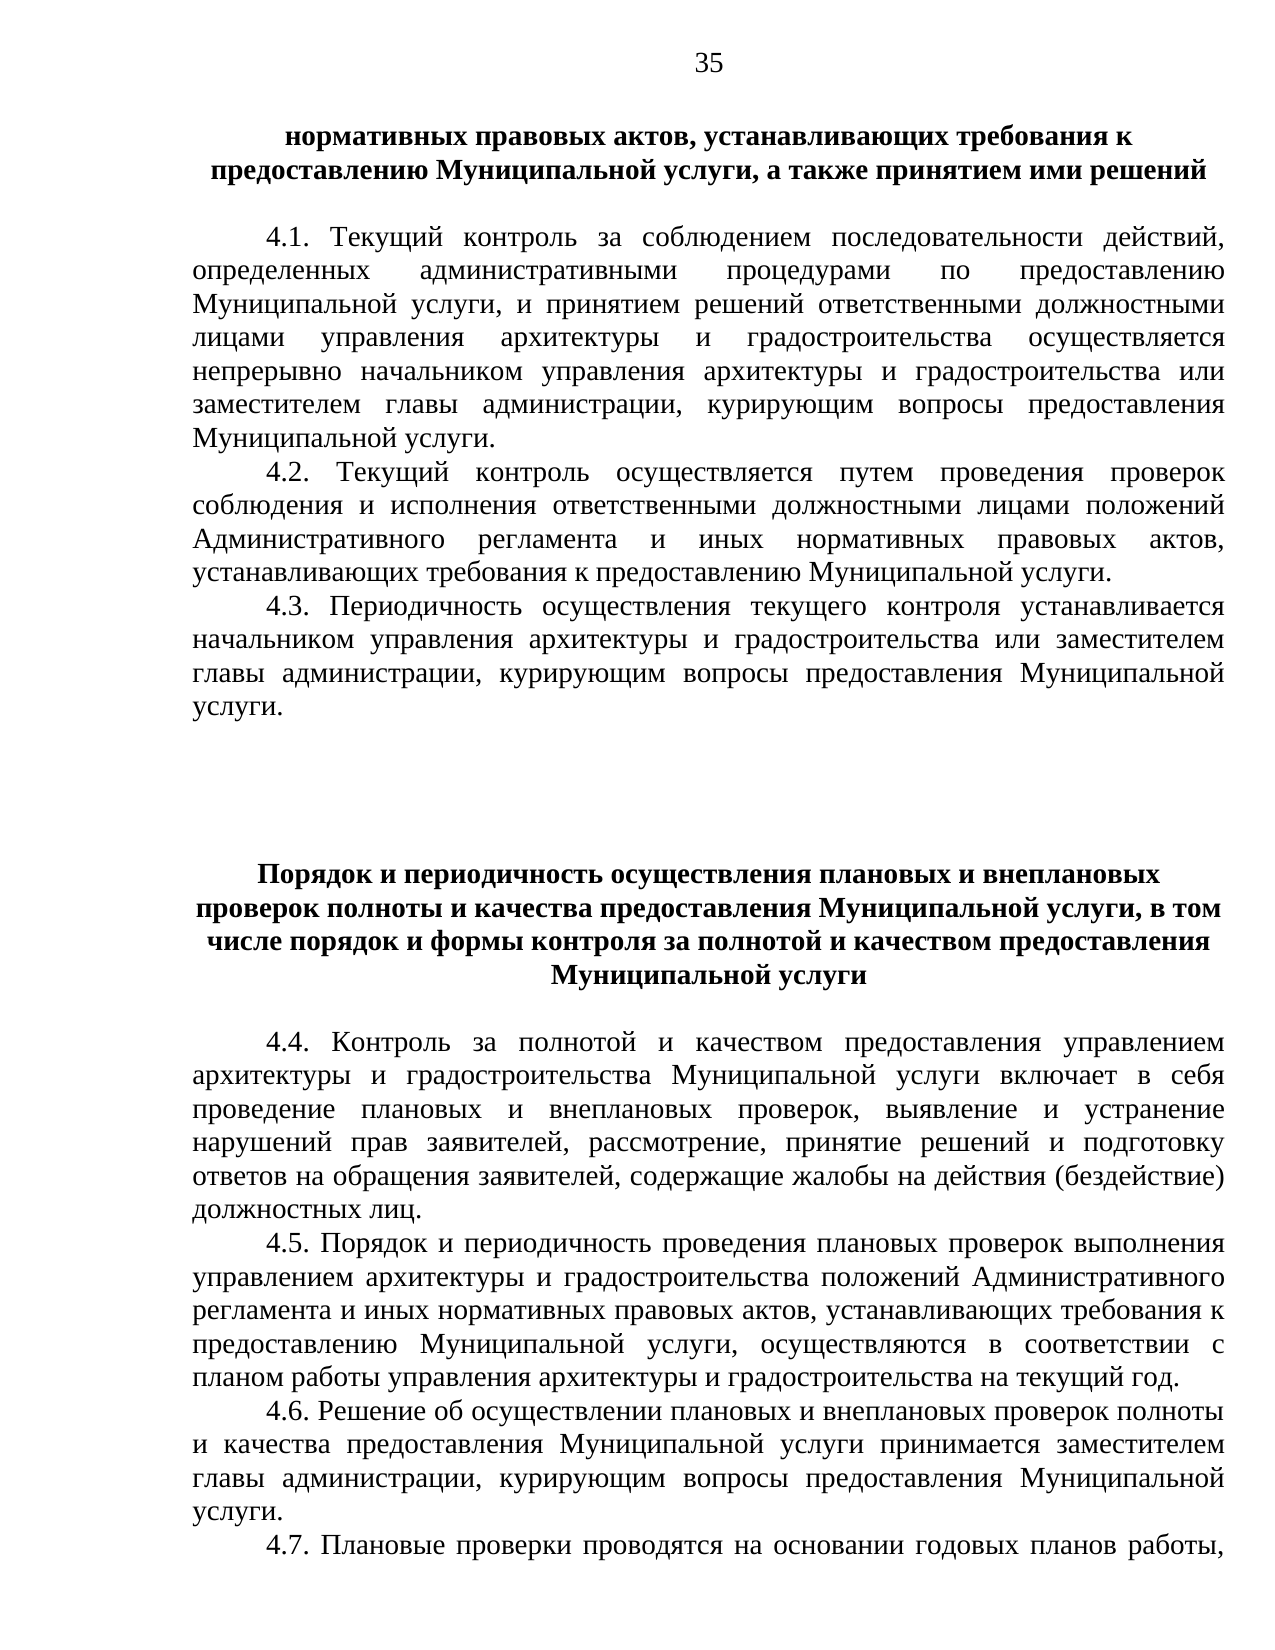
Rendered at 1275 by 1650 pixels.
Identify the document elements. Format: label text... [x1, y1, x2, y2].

text 4.6. Решение об осуществлении плановых и внеплановых проверок полноты и качества предоставления Муниципальной услуги принимается заместителем главы администрации, курирующим вопросы предоставления Муниципальной услуги. [192, 1393, 1226, 1527]
text 4.5. Порядок и периодичность проведения плановых проверок выполнения управлением архитектуры и градостроительства положений Административного регламента и иных нормативных правовых актов, устанавливающих требования к предоставлению Муниципальной услуги, осуществляются в соответствии с планом работы управления архитектуры и градостроительства на текущий год. [192, 1225, 1226, 1393]
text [192, 1527, 1226, 1561]
text Муниципальной услуги [192, 957, 1226, 990]
text 4.3. Периодичность осуществления текущего контроля устанавливается начальником управления архитектуры и градостроительства или заместителем главы администрации, курирующим вопросы предоставления Муниципальной услуги. [192, 588, 1226, 722]
text 4.4. Контроль за полнотой и качеством предоставления управлением архитектуры и градостроительства Муниципальной услуги включает в себя проведение плановых и внеплановых проверок, выявление и устранение нарушений прав заявителей, рассмотрение, принятие решений и подготовку ответов на обращения заявителей, содержащие жалобы на действия (бездействие) должностных лиц. [192, 1024, 1226, 1225]
text 4.1. Текущий контроль за соблюдением последовательности действий, определенных административными процедурами по предоставлению Муниципальной услуги, и принятием решений ответственными должностными лицами управления архитектуры и градостроительства осуществляется непрерывно начальником управления архитектуры и градостроительства или заместителем главы администрации, курирующим вопросы предоставления Муниципальной услуги. [192, 219, 1226, 454]
text Порядок и периодичность осуществления плановых и внеплановых проверок полноты и качества предоставления Муниципальной услуги, в том числе порядок и формы контроля за полнотой и качеством предоставления [192, 856, 1226, 957]
text 4.2. Текущий контроль осуществляется путем проведения проверок соблюдения и исполнения ответственными должностными лицами положений Административного регламента и иных нормативных правовых актов, устанавливающих требования к предоставлению Муниципальной услуги. [192, 454, 1226, 588]
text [192, 118, 1226, 185]
